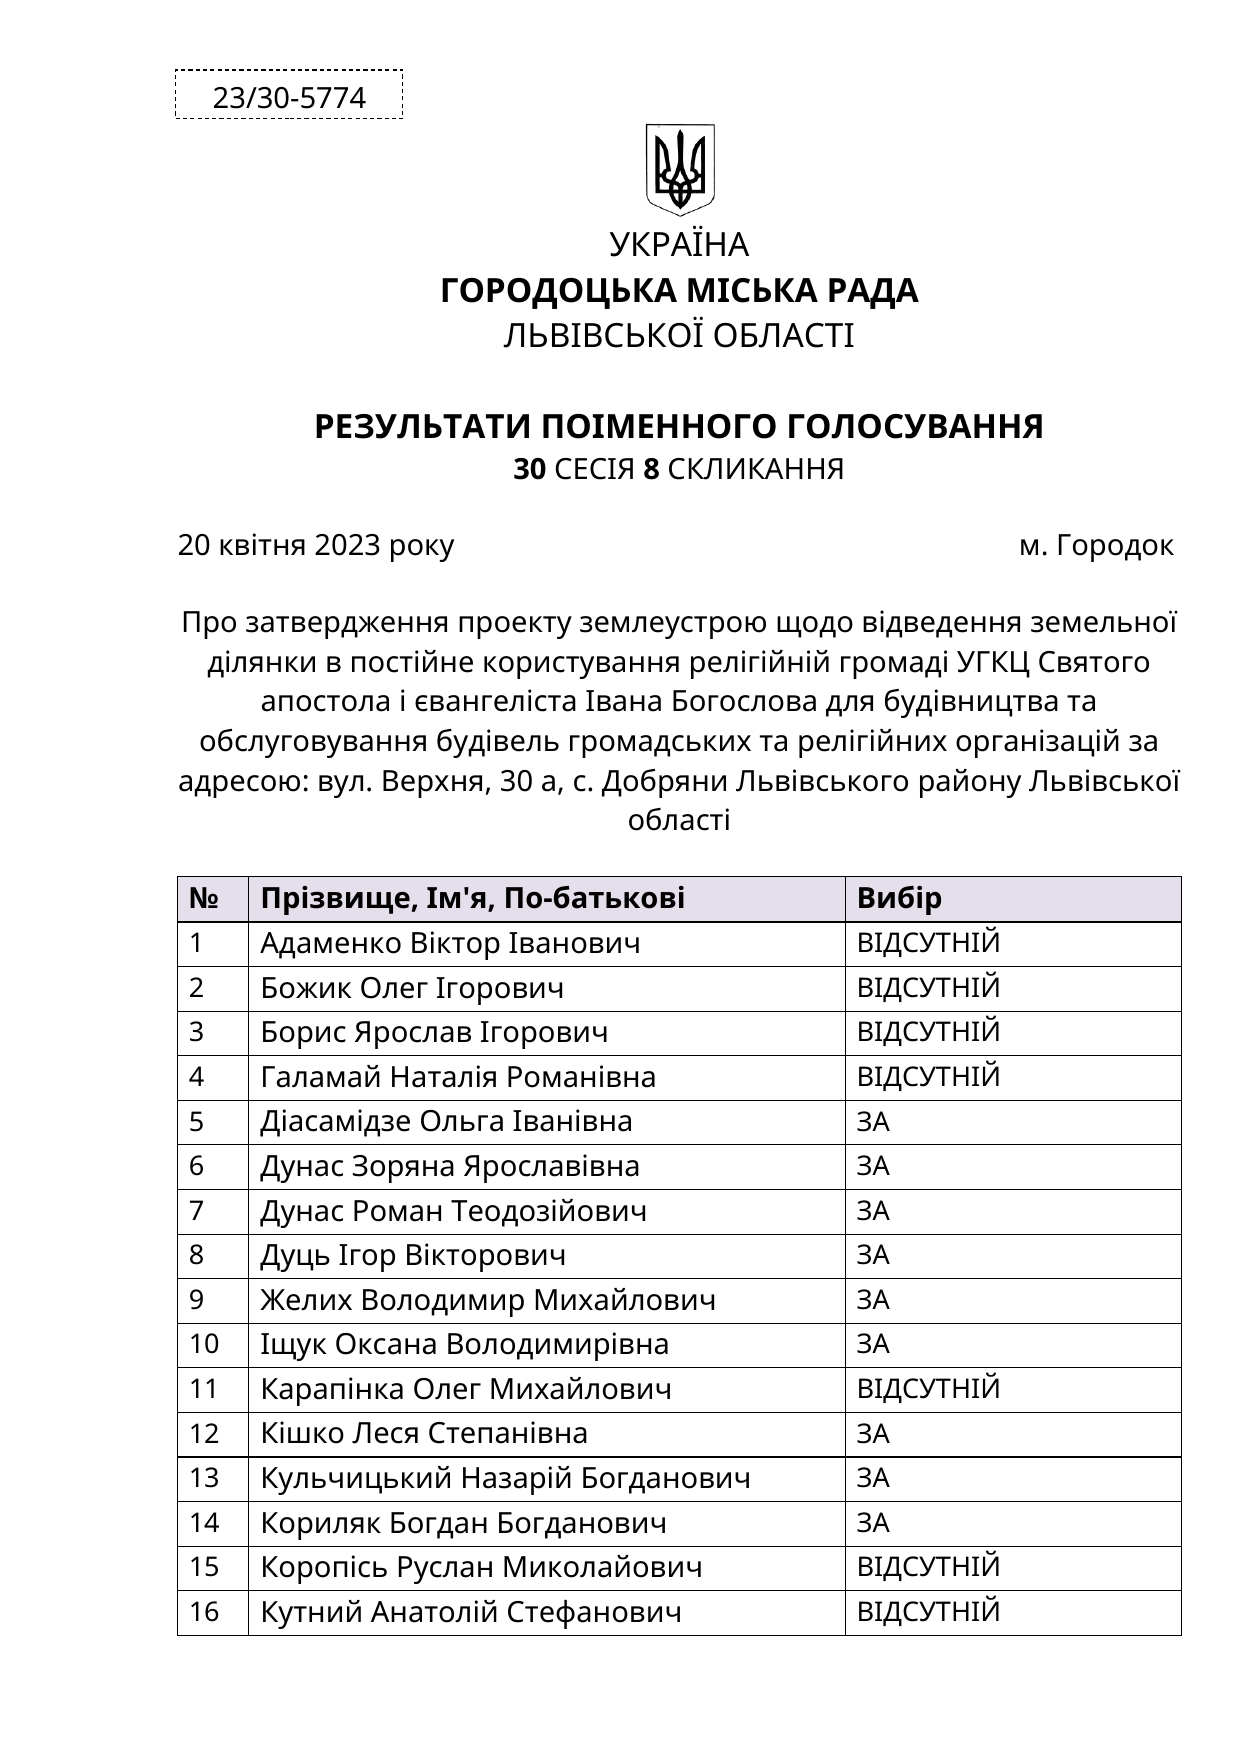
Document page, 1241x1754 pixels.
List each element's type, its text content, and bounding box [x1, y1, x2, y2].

table_cell 14 [178, 1502, 248, 1546]
table_cell Дунас Зоряна Ярославівна [249, 1145, 845, 1189]
table_cell ВІДСУТНІЙ [846, 967, 1181, 1011]
table_cell 4 [178, 1056, 248, 1100]
table_cell 1 [178, 923, 248, 966]
table_cell 6 [178, 1145, 248, 1189]
table_cell Кутний Анатолій Стефанович [249, 1591, 845, 1635]
table_cell Дуць Ігор Вікторович [249, 1235, 845, 1278]
table_cell 16 [178, 1591, 248, 1635]
table_cell ВІДСУТНІЙ [846, 1012, 1181, 1055]
table_cell Адаменко Віктор Іванович [249, 923, 845, 966]
table_cell 13 [178, 1458, 248, 1501]
table_cell Дунас Роман Теодозійович [249, 1190, 845, 1233]
table_cell Карапінка Олег Михайлович [249, 1368, 845, 1412]
table_cell 8 [178, 1235, 248, 1278]
text 20 квітня 2023 року м. Городок [177, 525, 1181, 564]
table_cell ЗА [846, 1413, 1181, 1456]
table_cell ЗА [846, 1145, 1181, 1189]
table_cell 5 [178, 1101, 248, 1144]
table_cell Іщук Оксана Володимирівна [249, 1324, 845, 1367]
table_cell Галамай Наталія Романівна [249, 1056, 845, 1100]
table_cell Кішко Леся Степанівна [249, 1413, 845, 1456]
table_cell ЗА [846, 1324, 1181, 1367]
table_cell ЗА [846, 1279, 1181, 1323]
table_cell ЗА [846, 1458, 1181, 1501]
text 30 СЕСІЯ 8 СКЛИКАННЯ [177, 448, 1181, 488]
table_cell 7 [178, 1190, 248, 1233]
table_cell ВІДСУТНІЙ [846, 1591, 1181, 1635]
text ЛЬВІВСЬКОЇ ОБЛАСТІ [177, 312, 1181, 357]
table_cell 12 [178, 1413, 248, 1456]
table_cell 9 [178, 1279, 248, 1323]
table_header Прізвище, Ім'я, По-батькові [249, 877, 845, 921]
table_cell ВІДСУТНІЙ [846, 1368, 1181, 1412]
table_cell Борис Ярослав Ігорович [249, 1012, 845, 1055]
picture [633, 118, 726, 221]
table_cell ЗА [846, 1235, 1181, 1278]
table_cell 2 [178, 967, 248, 1011]
table_header Вибір [846, 877, 1181, 921]
text ГОРОДОЦЬКА МІСЬКА РАДА [177, 266, 1181, 312]
table_cell Кульчицький Назарій Богданович [249, 1458, 845, 1501]
table_cell ВІДСУТНІЙ [846, 923, 1181, 966]
table_cell ВІДСУТНІЙ [846, 1056, 1181, 1100]
table_header № [178, 877, 248, 921]
table_cell Діасамідзе Ольга Іванівна [249, 1101, 845, 1144]
table_cell 10 [178, 1324, 248, 1367]
table_cell 15 [178, 1547, 248, 1590]
text РЕЗУЛЬТАТИ ПОІМЕННОГО ГОЛОСУВАННЯ [177, 403, 1181, 448]
table_cell Коропісь Руслан Миколайович [249, 1547, 845, 1590]
table_cell 3 [178, 1012, 248, 1055]
table_cell Желих Володимир Михайлович [249, 1279, 845, 1323]
text Про затвердження проекту землеустрою щодо відведення земельної ділянки в постійне користування релігійній громаді УГКЦ Святого апостола і євангеліста Івана Богослова для будівництва та обслуговування будівель громадських та релігійних організацій за адресою: вул. Верхня, 30 а, с. Добряни Львівського району Львівської області [177, 601, 1181, 839]
table_cell ЗА [846, 1101, 1181, 1144]
table_cell Кориляк Богдан Богданович [249, 1502, 845, 1546]
table_cell ЗА [846, 1190, 1181, 1233]
table_cell 11 [178, 1368, 248, 1412]
table_cell Божик Олег Ігорович [249, 967, 845, 1011]
text УКРАЇНА [177, 221, 1181, 266]
table_cell ВІДСУТНІЙ [846, 1547, 1181, 1590]
table_cell ЗА [846, 1502, 1181, 1546]
